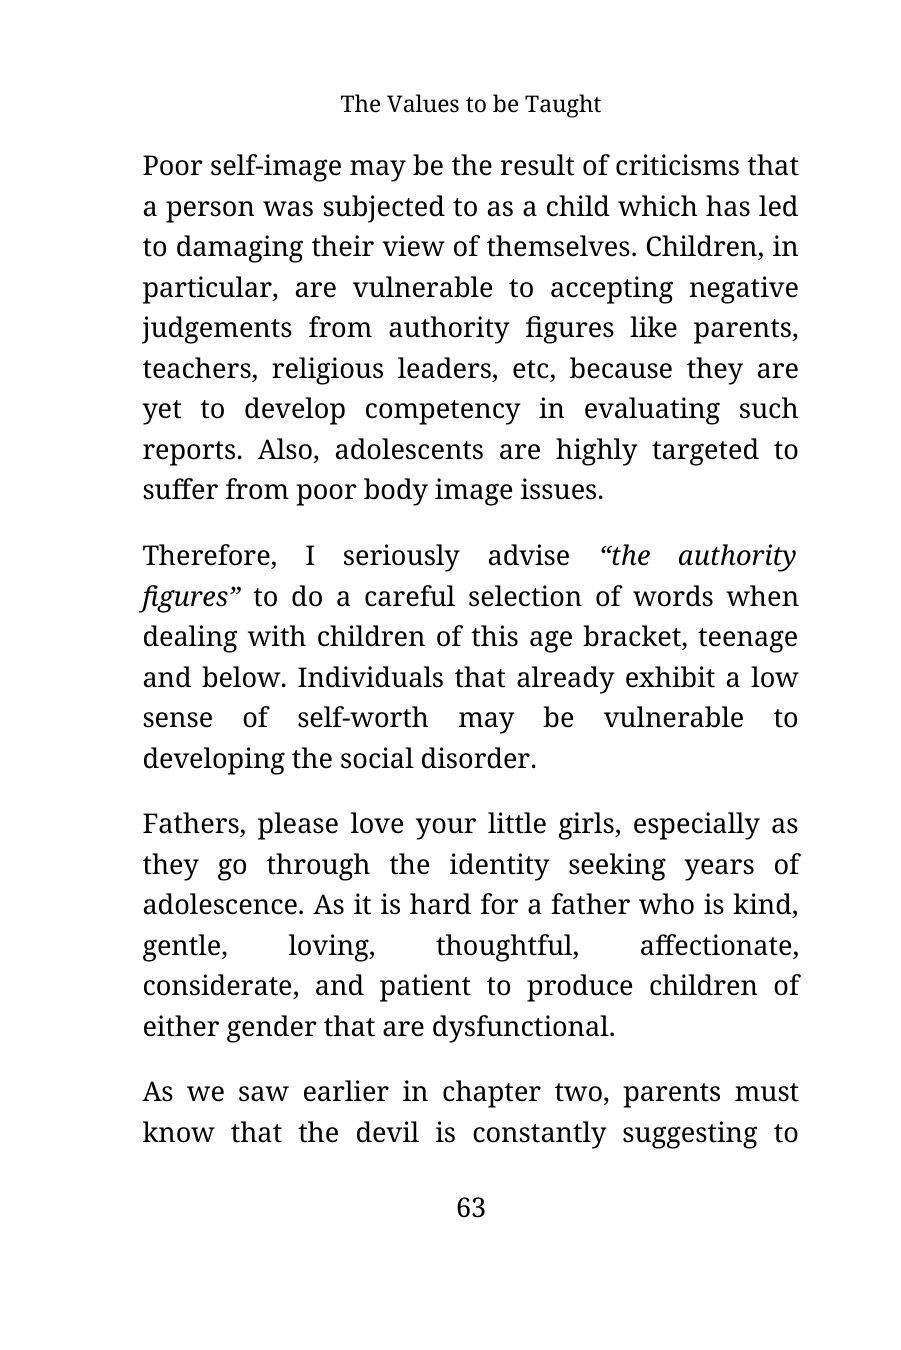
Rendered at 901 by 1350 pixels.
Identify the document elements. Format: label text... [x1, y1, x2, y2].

text Fathers, please love your little girls, especially as they go through the identity seeking years of adolescence. As it is hard for a father who is kind, gentle, loving, thoughtful, affectionate, considerate, and patient to produce children of either gender that are dysfunctional. [142, 804, 800, 1044]
text Poor self-image may be the result of criticisms that a person was subjected to as a child which has led to damaging their view of themselves. Children, in particular, are vulnerable to accepting negative judgements from authority figures like parents, teachers, religious leaders, etc, because they are yet to develop competency in evaluating such reports. Also, adolescents are highly targeted to suffer from poor body image issues. [142, 147, 800, 508]
text Therefore, I seriously advise “the authority figures” to do a careful selection of words when dealing with children of this age bracket, teenage and below. Individuals that already exhibit a low sense of self-worth may be vulnerable to developing the social disorder. [142, 536, 800, 776]
